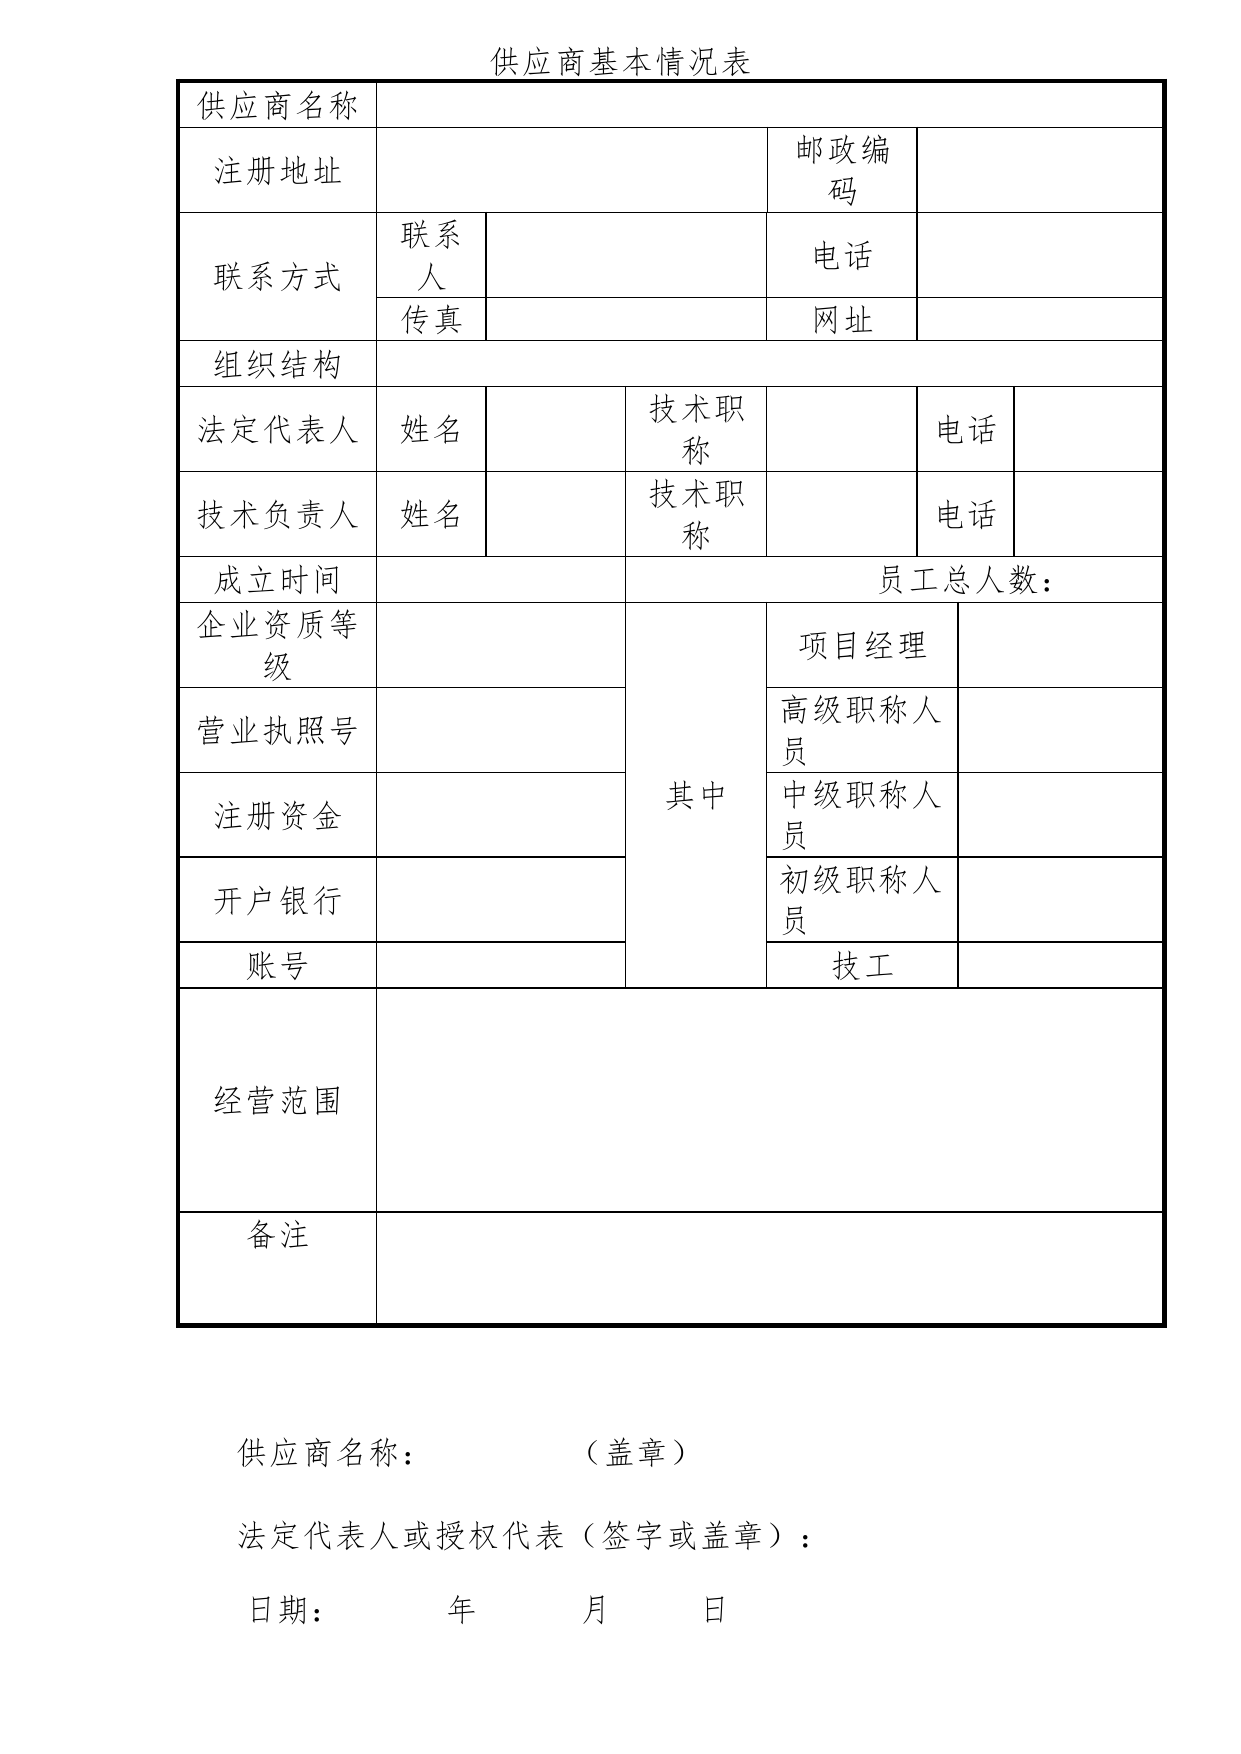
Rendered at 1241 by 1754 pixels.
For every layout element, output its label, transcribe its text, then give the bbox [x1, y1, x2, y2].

table_cell 员工总人数： [626, 557, 1162, 602]
table_cell 电话 [767, 213, 916, 296]
table_cell 成立时间 [180, 557, 376, 602]
table_cell 经营范围 [180, 989, 376, 1211]
table_cell 技术负责人 [180, 472, 376, 556]
table_cell 其中 [626, 603, 766, 987]
table_cell 技工 [767, 943, 957, 987]
table_cell [767, 472, 916, 556]
table_cell 技术职称 [626, 472, 766, 556]
table_cell [377, 557, 625, 602]
table_cell [918, 213, 1162, 296]
table_cell 邮政编码 [768, 128, 916, 212]
table_cell 开户银行 [180, 858, 376, 941]
table_cell [377, 1213, 1162, 1323]
table_cell 注册地址 [180, 128, 376, 212]
table_cell 初级职称人员 [767, 858, 957, 941]
table_header 供应商名称 [180, 83, 376, 127]
table_header [377, 83, 1162, 127]
table_cell 技术职称 [626, 387, 766, 471]
table_cell [1015, 472, 1162, 556]
table_cell 姓名 [377, 472, 485, 556]
table_cell [377, 688, 625, 771]
table_cell [959, 858, 1162, 941]
table_cell [487, 472, 625, 556]
table_cell [487, 213, 766, 296]
table_cell 网址 [767, 298, 916, 340]
table_cell 联系方式 [180, 213, 376, 340]
table_cell 传真 [377, 298, 485, 340]
table_cell 高级职称人员 [767, 688, 957, 771]
table_cell 姓名 [377, 387, 485, 471]
table_cell [959, 603, 1162, 686]
table_cell [377, 603, 625, 686]
table_cell [377, 858, 625, 941]
table_cell [487, 387, 625, 471]
table_cell [377, 341, 1162, 386]
table_cell 项目经理 [767, 603, 957, 686]
table_cell 账号 [180, 943, 376, 987]
table_cell [918, 298, 1162, 340]
text 供应商基本情况表 [176, 42, 1064, 78]
text 日期： 年 月 日 [176, 1592, 1064, 1629]
table_cell [377, 128, 767, 212]
table_cell 法定代表人 [180, 387, 376, 471]
table_cell 电话 [918, 387, 1013, 471]
table_cell 联系人 [377, 213, 485, 296]
table_cell [377, 773, 625, 856]
table_cell [959, 773, 1162, 856]
table_cell 备注 [180, 1213, 376, 1323]
text 法定代表人或授权代表（签字或盖章）： [176, 1514, 1064, 1556]
table_cell [767, 387, 916, 471]
text 供应商名称： （盖章） [176, 1431, 1064, 1473]
table_cell 营业执照号 [180, 688, 376, 771]
table_cell [487, 298, 766, 340]
table_cell 注册资金 [180, 773, 376, 856]
table_cell 中级职称人员 [767, 773, 957, 856]
table_cell [959, 943, 1162, 987]
table_cell 企业资质等级 [180, 603, 376, 686]
table_cell [918, 128, 1162, 212]
table_cell [377, 989, 1162, 1211]
table_cell [377, 943, 625, 987]
table_cell 组织结构 [180, 341, 376, 386]
table_cell 电话 [918, 472, 1013, 556]
table_cell [1015, 387, 1162, 471]
table_cell [959, 688, 1162, 771]
